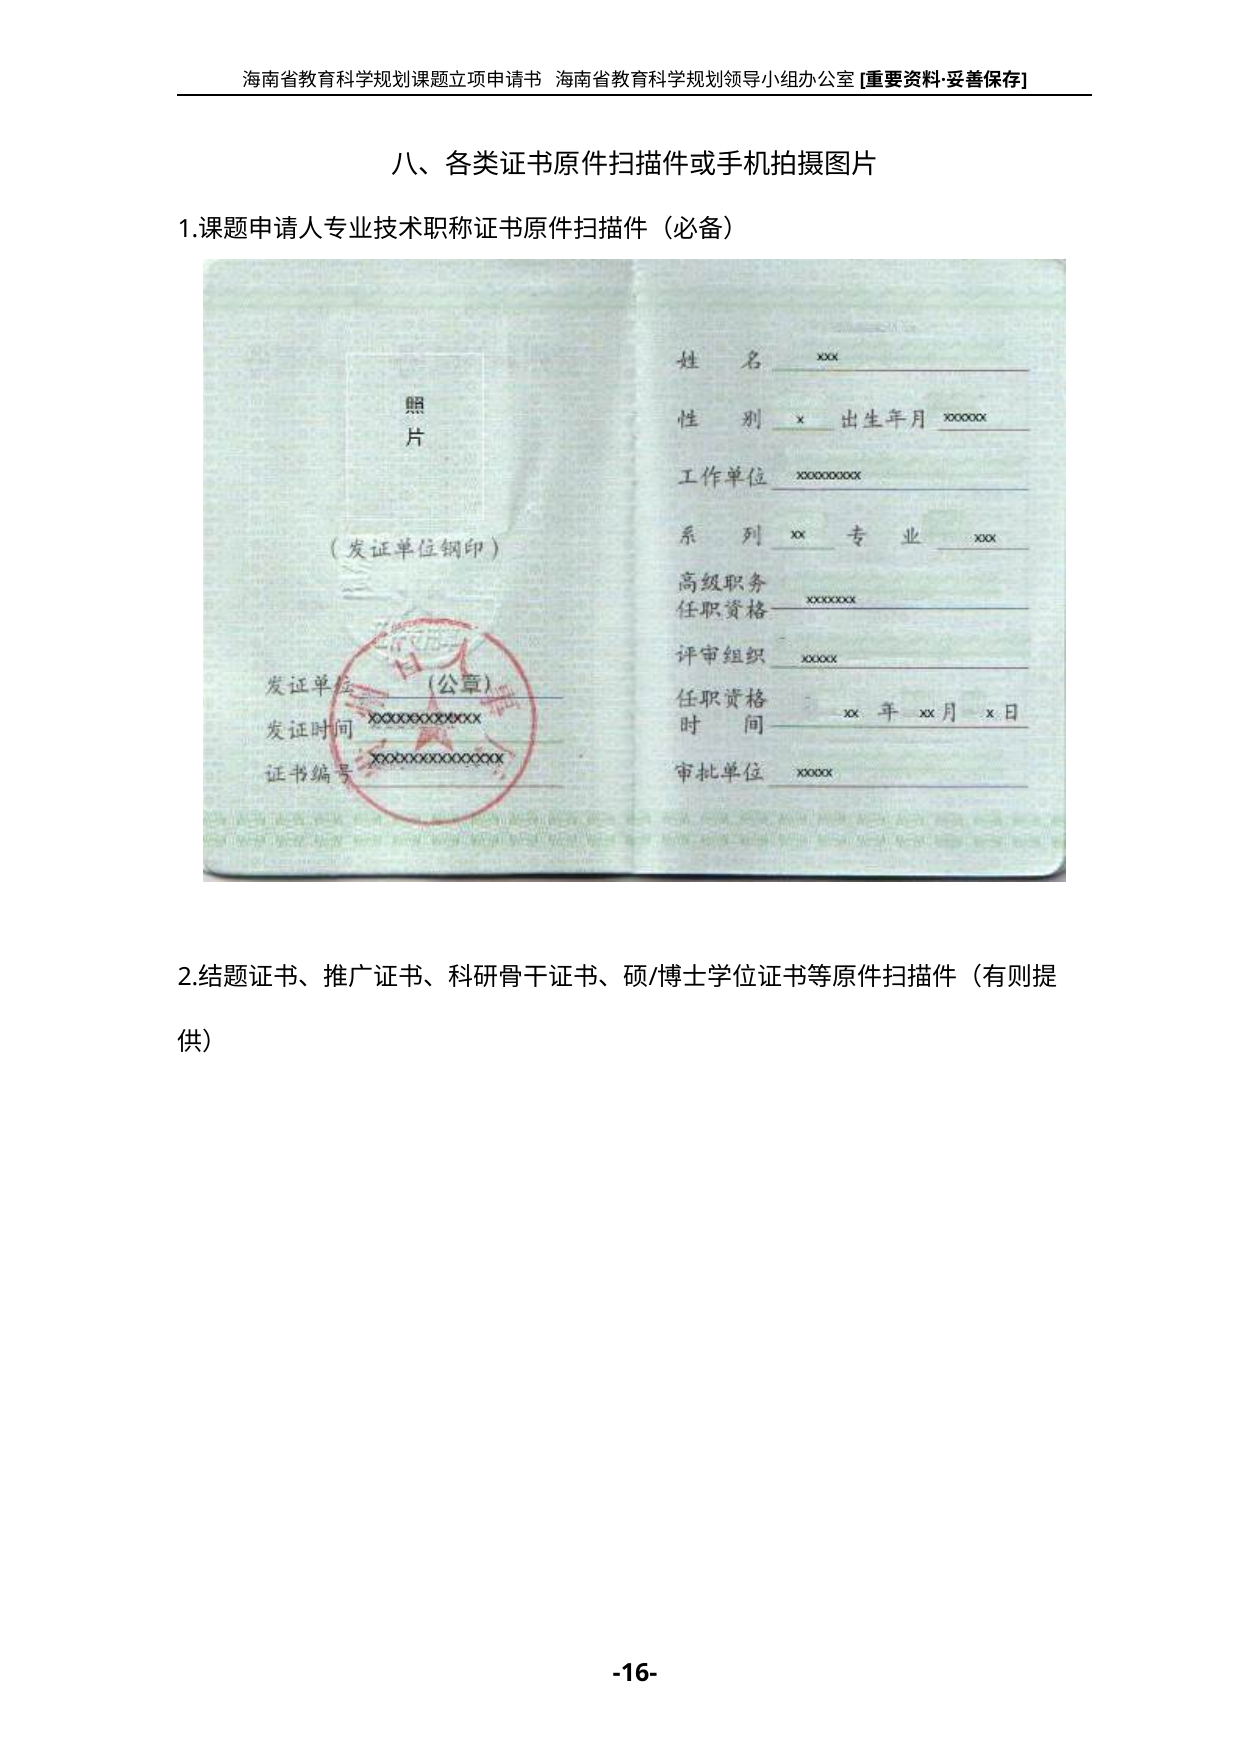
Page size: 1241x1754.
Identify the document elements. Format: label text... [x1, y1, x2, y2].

text 八、各类证书原件扫描件或手机拍摄图片 [177, 129, 1092, 194]
text 2.结题证书、推广证书、科研骨干证书、硕/博士学位证书等原件扫描件（有则提供） [177, 942, 1092, 1072]
text 1.课题申请人专业技术职称证书原件扫描件（必备） [177, 194, 1092, 259]
picture [203, 259, 1066, 882]
